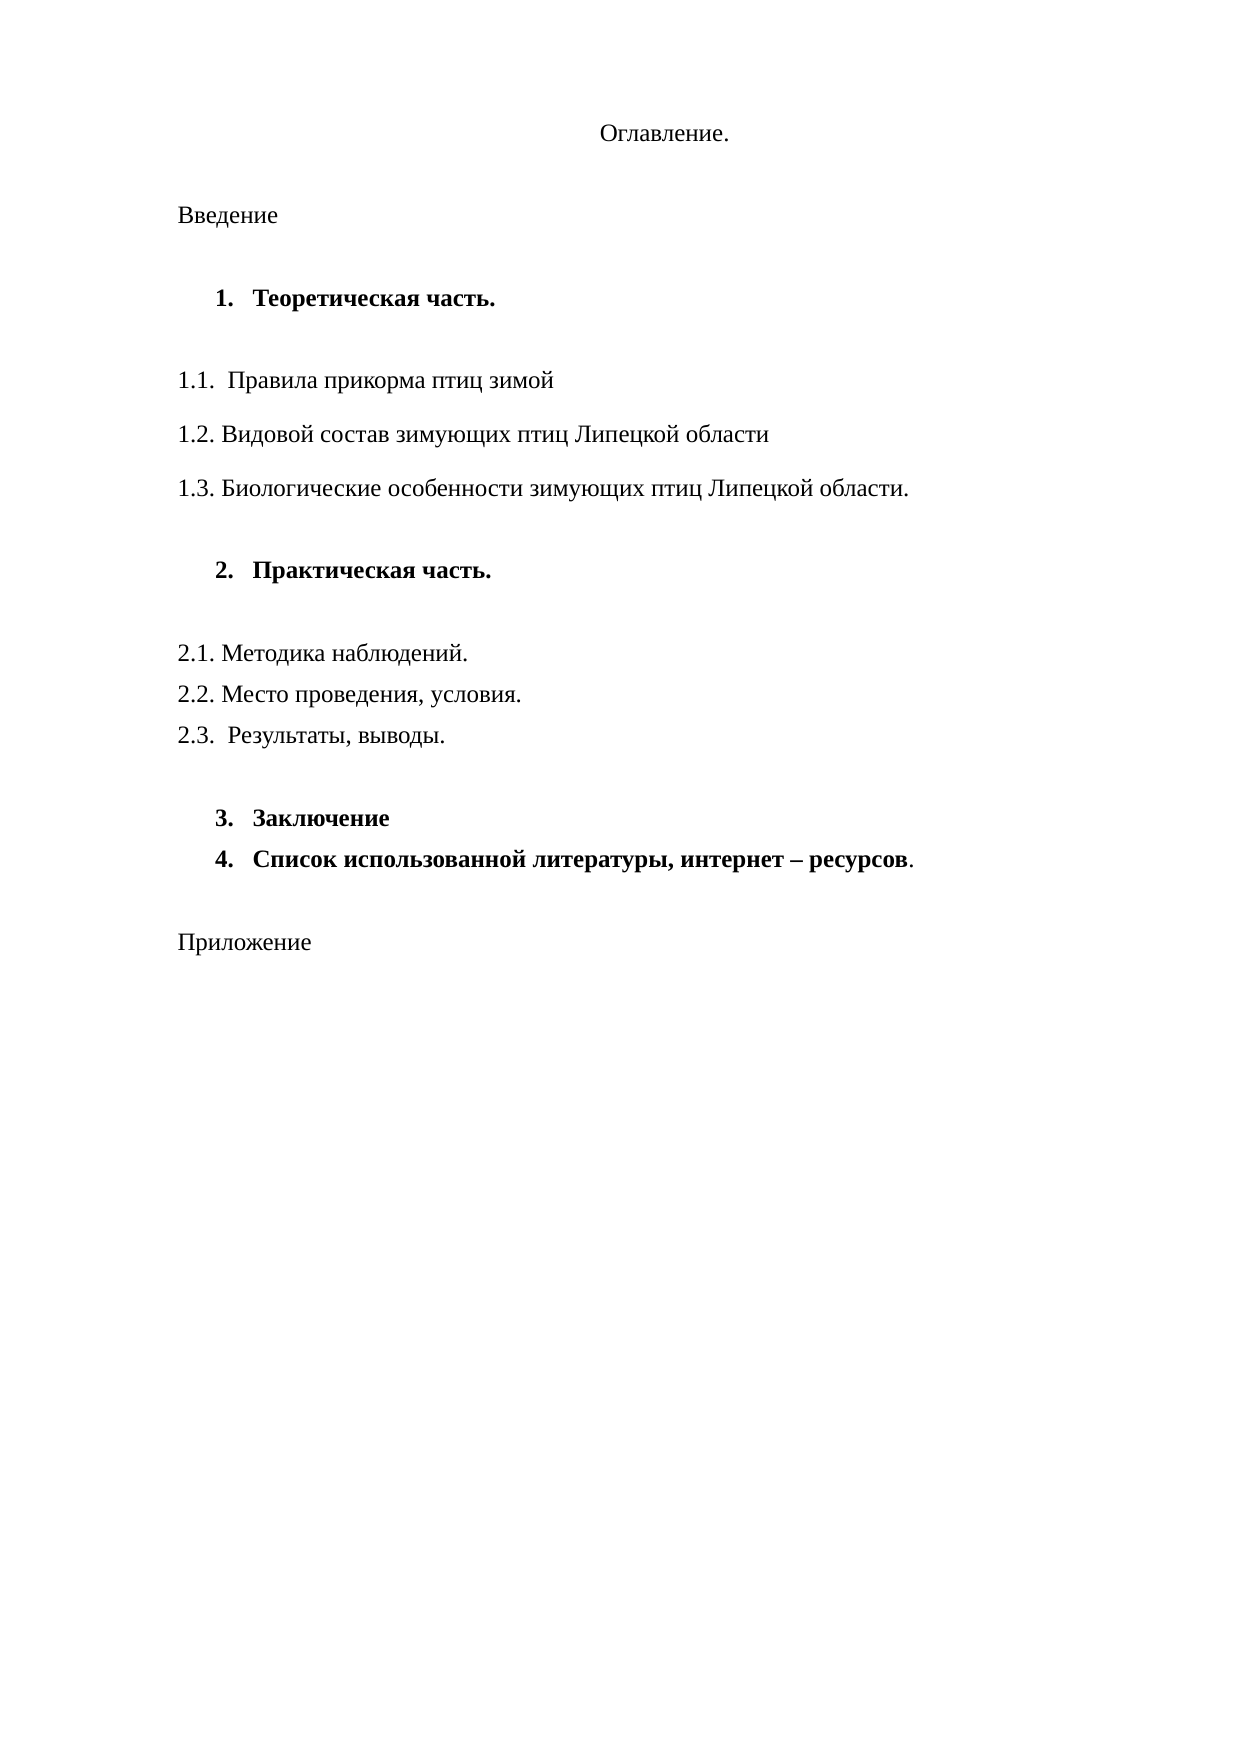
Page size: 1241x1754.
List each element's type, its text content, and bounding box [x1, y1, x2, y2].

subtitle 1.2. Видовой состав зимующих птиц Липецкой области [177, 419, 1152, 448]
text Приложение [177, 927, 1152, 956]
text 1.1. Правила прикорма птиц зимой [177, 366, 1152, 394]
text Оглавление. [177, 118, 1152, 147]
text 2.2. Место проведения, условия. [177, 679, 1152, 708]
list Теоретическая часть. [215, 283, 1152, 312]
text Введение [177, 201, 1152, 229]
text 2.1. Методика наблюдений. [177, 638, 1152, 667]
subtitle 1.3. Биологические особенности зимующих птиц Липецкой области. [177, 473, 1152, 502]
list Практическая часть. [215, 556, 1152, 584]
list Список использованной литературы, интернет – ресурсов. [215, 844, 1152, 873]
list Заключение [215, 803, 1152, 832]
text 2.3. Результаты, выводы. [177, 721, 1152, 749]
